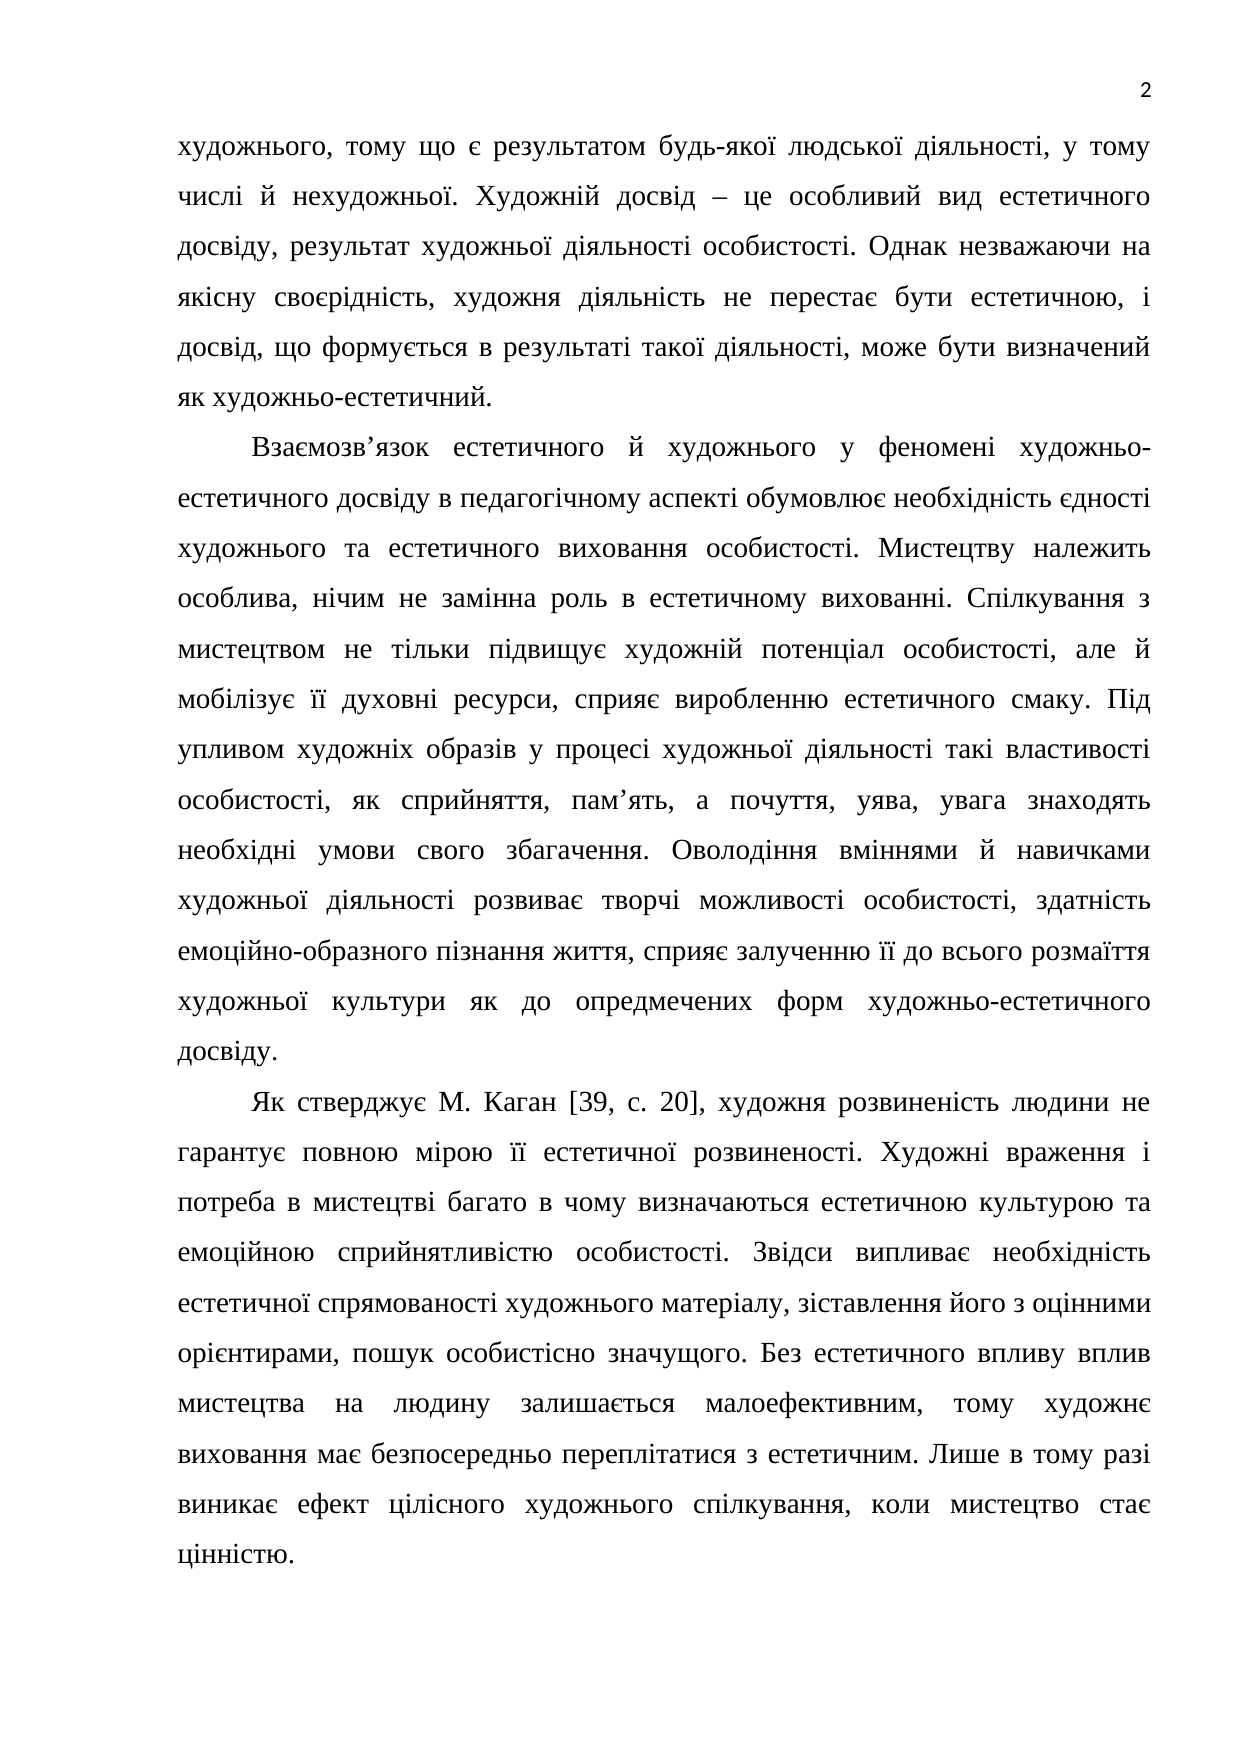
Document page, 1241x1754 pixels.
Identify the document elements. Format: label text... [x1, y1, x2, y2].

text Як стверджує М. Каган [39, с. 20], художня розвиненість людини не гарантує повною мірою її естетичної розвиненості. Художні враження і потреба в мистецтві багато в чому визначаються естетичною культурою та емоційною сприйнятливістю особистості. Звідси випливає необхідність естетичної спрямованості художнього матеріалу, зіставлення його з оцінними орієнтирами, пошук особистісно значущого. Без естетичного впливу вплив мистецтва на людину залишається малоефективним, тому художнє виховання має безпосередньо переплітатися з естетичним. Лише в тому разі виникає ефект цілісного художнього спілкування, коли мистецтво стає цінністю. [177, 1084, 1152, 1570]
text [177, 128, 1152, 413]
text Взаємозв’язок естетичного й художнього у феномені художньо-естетичного досвіду в педагогічному аспекті обумовлює необхідність єдності художнього та естетичного виховання особистості. Мистецтву належить особлива, нічим не замінна роль в естетичному вихованні. Спілкування з мистецтвом не тільки підвищує художній потенціал особистості, але й мобілізує її духовні ресурси, сприяє виробленню естетичного смаку. Під упливом художніх образів у процесі художньої діяльності такі властивості особистості, як сприйняття, пам’ять, а почуття, уява, увага знаходять необхідні умови свого збагачення. Оволодіння вміннями й навичками художньої діяльності розвиває творчі можливості особистості, здатність емоційно-образного пізнання життя, сприяє залученню її до всього розмаїття художньої культури як до опредмечених форм художньо-естетичного досвіду. [177, 429, 1152, 1067]
